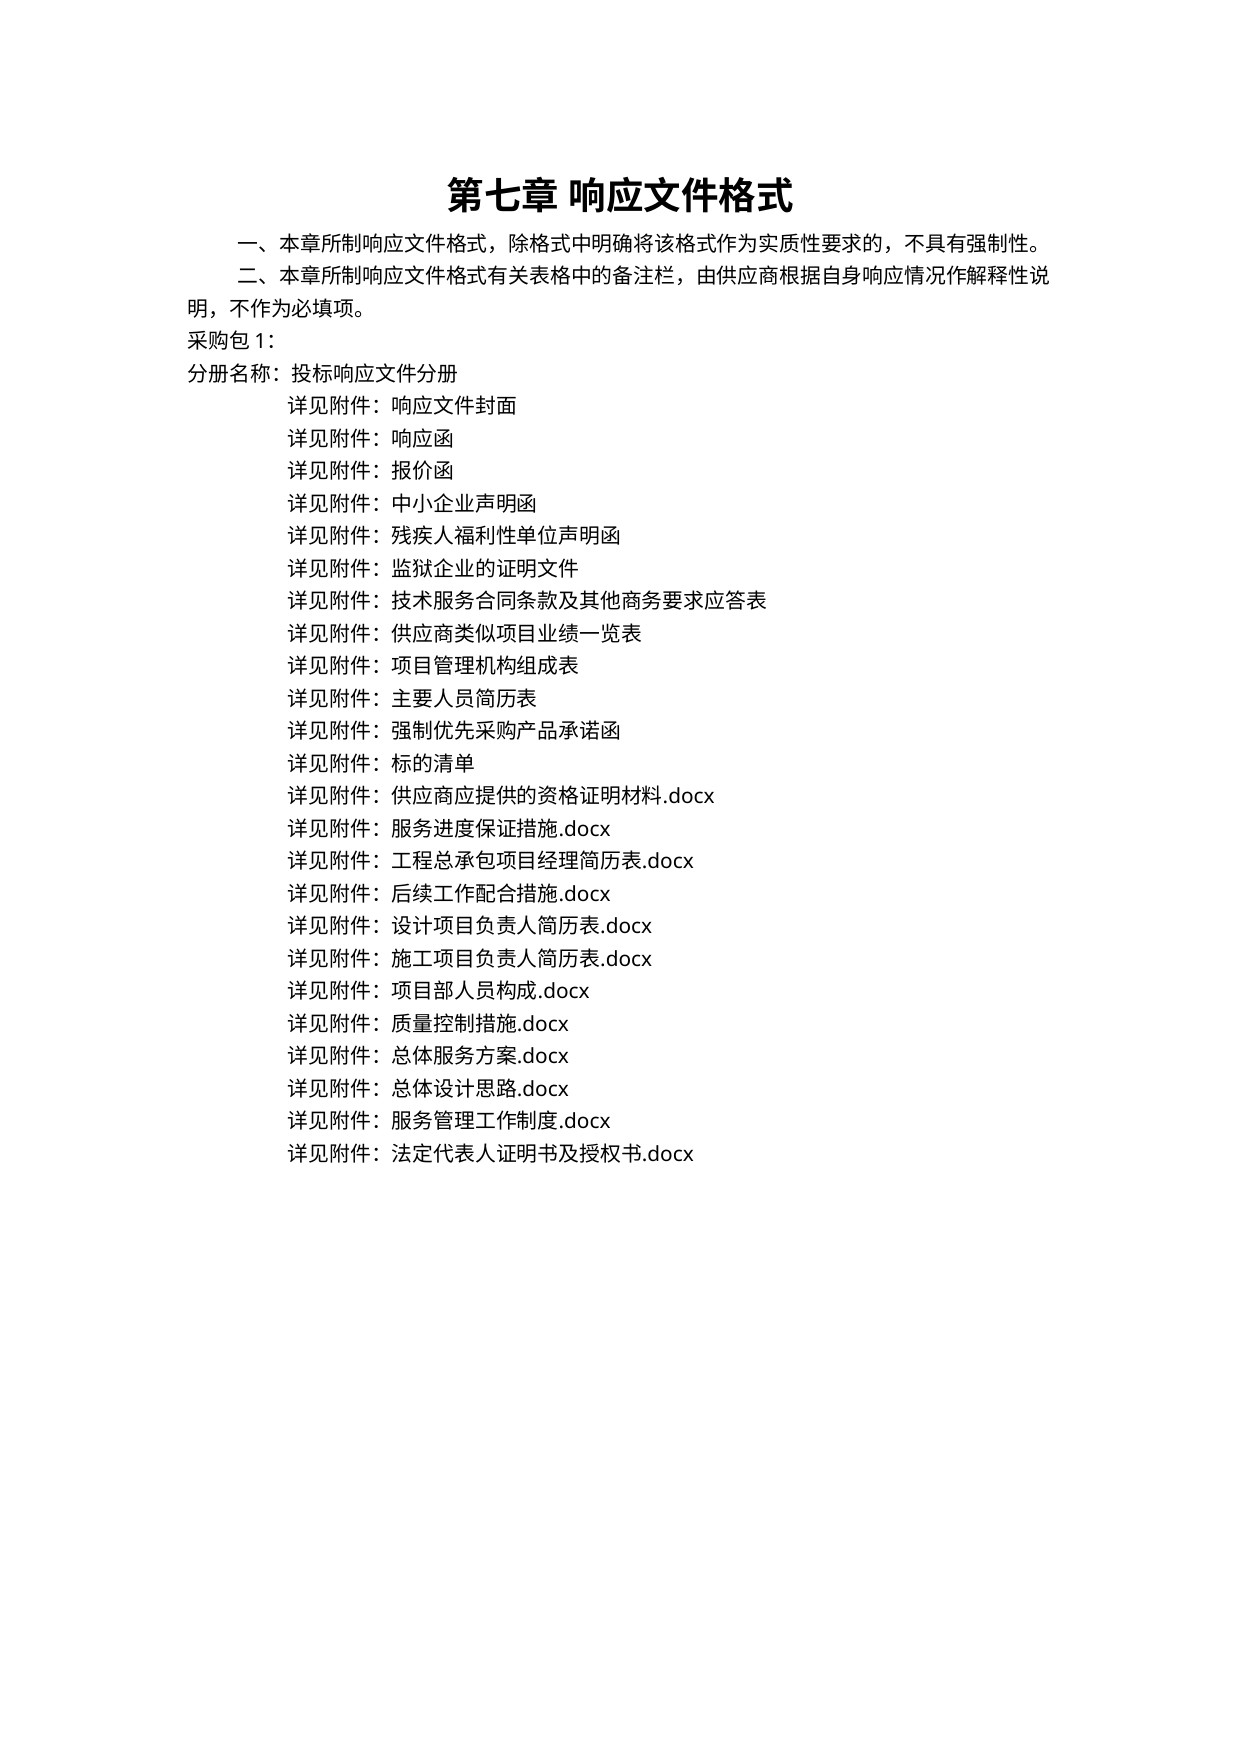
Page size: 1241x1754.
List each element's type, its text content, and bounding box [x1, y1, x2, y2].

text 详见附件：服务进度保证措施.docx [187, 812, 1053, 844]
text 详见附件：响应函 [187, 422, 1053, 454]
text 详见附件：项目部人员构成.docx [187, 974, 1053, 1007]
text 详见附件：供应商类似项目业绩一览表 [187, 617, 1053, 649]
text 详见附件：服务管理工作制度.docx [187, 1104, 1053, 1137]
text 分册名称：投标响应文件分册 [187, 357, 1053, 389]
text 详见附件：法定代表人证明书及授权书.docx [187, 1137, 1053, 1169]
text 采购包1： [187, 324, 1053, 357]
text 详见附件：项目管理机构组成表 [187, 649, 1053, 682]
text 详见附件：供应商应提供的资格证明材料.docx [187, 779, 1053, 812]
text 详见附件：技术服务合同条款及其他商务要求应答表 [187, 584, 1053, 617]
text 详见附件：强制优先采购产品承诺函 [187, 714, 1053, 747]
text 详见附件：监狱企业的证明文件 [187, 552, 1053, 584]
text 详见附件：标的清单 [187, 747, 1053, 779]
text 详见附件：总体设计思路.docx [187, 1072, 1053, 1104]
text 二、本章所制响应文件格式有关表格中的备注栏，由供应商根据自身响应情况作解释性说明，不作为必填项。 [187, 259, 1053, 324]
text 详见附件：工程总承包项目经理简历表.docx [187, 844, 1053, 877]
text 详见附件：报价函 [187, 454, 1053, 487]
text 详见附件：施工项目负责人简历表.docx [187, 942, 1053, 974]
text 一、本章所制响应文件格式，除格式中明确将该格式作为实质性要求的，不具有强制性。 [187, 227, 1053, 259]
text 详见附件：中小企业声明函 [187, 487, 1053, 519]
text 详见附件：总体服务方案.docx [187, 1039, 1053, 1072]
text 详见附件：质量控制措施.docx [187, 1007, 1053, 1039]
text 详见附件：后续工作配合措施.docx [187, 877, 1053, 909]
text 详见附件：响应文件封面 [187, 389, 1053, 422]
text 详见附件：设计项目负责人简历表.docx [187, 909, 1053, 942]
text 详见附件：残疾人福利性单位声明函 [187, 519, 1053, 552]
text 第七章 响应文件格式 [187, 162, 1053, 227]
text 详见附件：主要人员简历表 [187, 682, 1053, 714]
